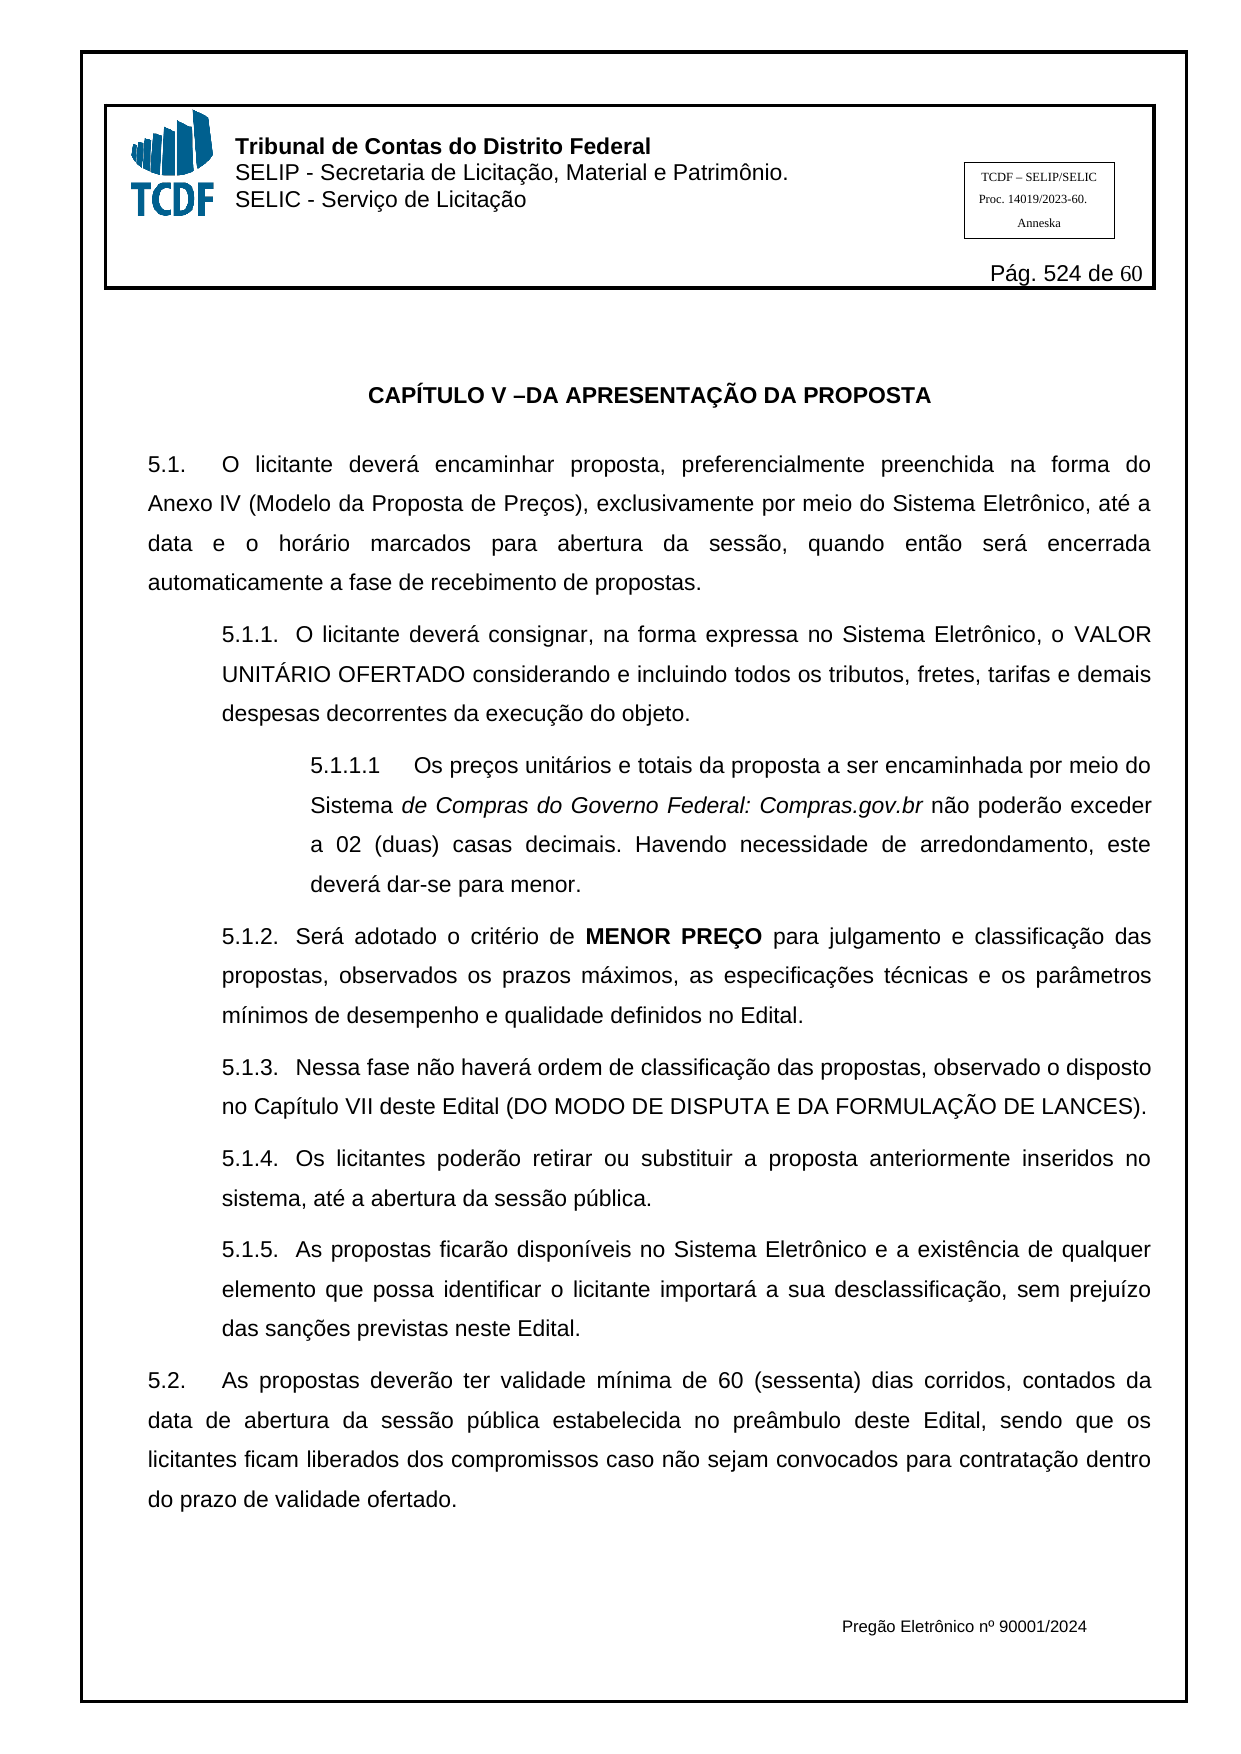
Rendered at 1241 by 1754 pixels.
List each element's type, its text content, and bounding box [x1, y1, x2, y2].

text 5.1. O licitante deverá encaminhar proposta, preferencialmente preenchida na forma do Anexo IV (Modelo da Proposta de Preços), exclusivamente por meio do Sistema Eletrônico, até a data e o horário marcados para abertura da sessão, quando então será encerrada automaticamente a fase de recebimento de propostas. [148, 451, 1152, 596]
text 5.1.2. Será adotado o critério de MENOR PREÇO para julgamento e classificação das propostas, observados os prazos máximos, as especificações técnicas e os parâmetros mínimos de desempenho e qualidade definidos no Edital. [222, 923, 1152, 1028]
text 5.2. As propostas deverão ter validade mínima de 60 (sessenta) dias corridos, contados da data de abertura da sessão pública estabelecida no preâmbulo deste Edital, sendo que os licitantes ficam liberados dos compromissos caso não sejam convocados para contratação dentro do prazo de validade ofertado. [148, 1367, 1152, 1512]
text 5.1.1. O licitante deverá consignar, na forma expressa no Sistema Eletrônico, o VALOR UNITÁRIO OFERTADO considerando e incluindo todos os tributos, fretes, tarifas e demais despesas decorrentes da execução do objeto. [222, 621, 1152, 727]
text 5.1.5. As propostas ficarão disponíveis no Sistema Eletrônico e a existência de qualquer elemento que possa identificar o licitante importará a sua desclassificação, sem prejuízo das sanções previstas neste Edital. [222, 1236, 1152, 1342]
text CAPÍTULO v –DA APRESENTAÇÃO DA PROPOSTA [148, 382, 1152, 408]
text 5.1.3. Nessa fase não haverá ordem de classificação das propostas, observado o disposto no Capítulo VII deste Edital (DO MODO DE DISPUTA E DA FORMULAÇÃO DE LANCES). [222, 1053, 1152, 1119]
text 5.1.1.1 Os preços unitários e totais da proposta a ser encaminhada por meio do Sistema de Compras do Governo Federal: Compras.gov.br não poderão exceder a 02 (duas) casas decimais. Havendo necessidade de arredondamento, este deverá dar-se para menor. [310, 752, 1152, 897]
text 5.1.4. Os licitantes poderão retirar ou substituir a proposta anteriormente inseridos no sistema, até a abertura da sessão pública. [222, 1145, 1152, 1211]
picture [116, 107, 228, 218]
